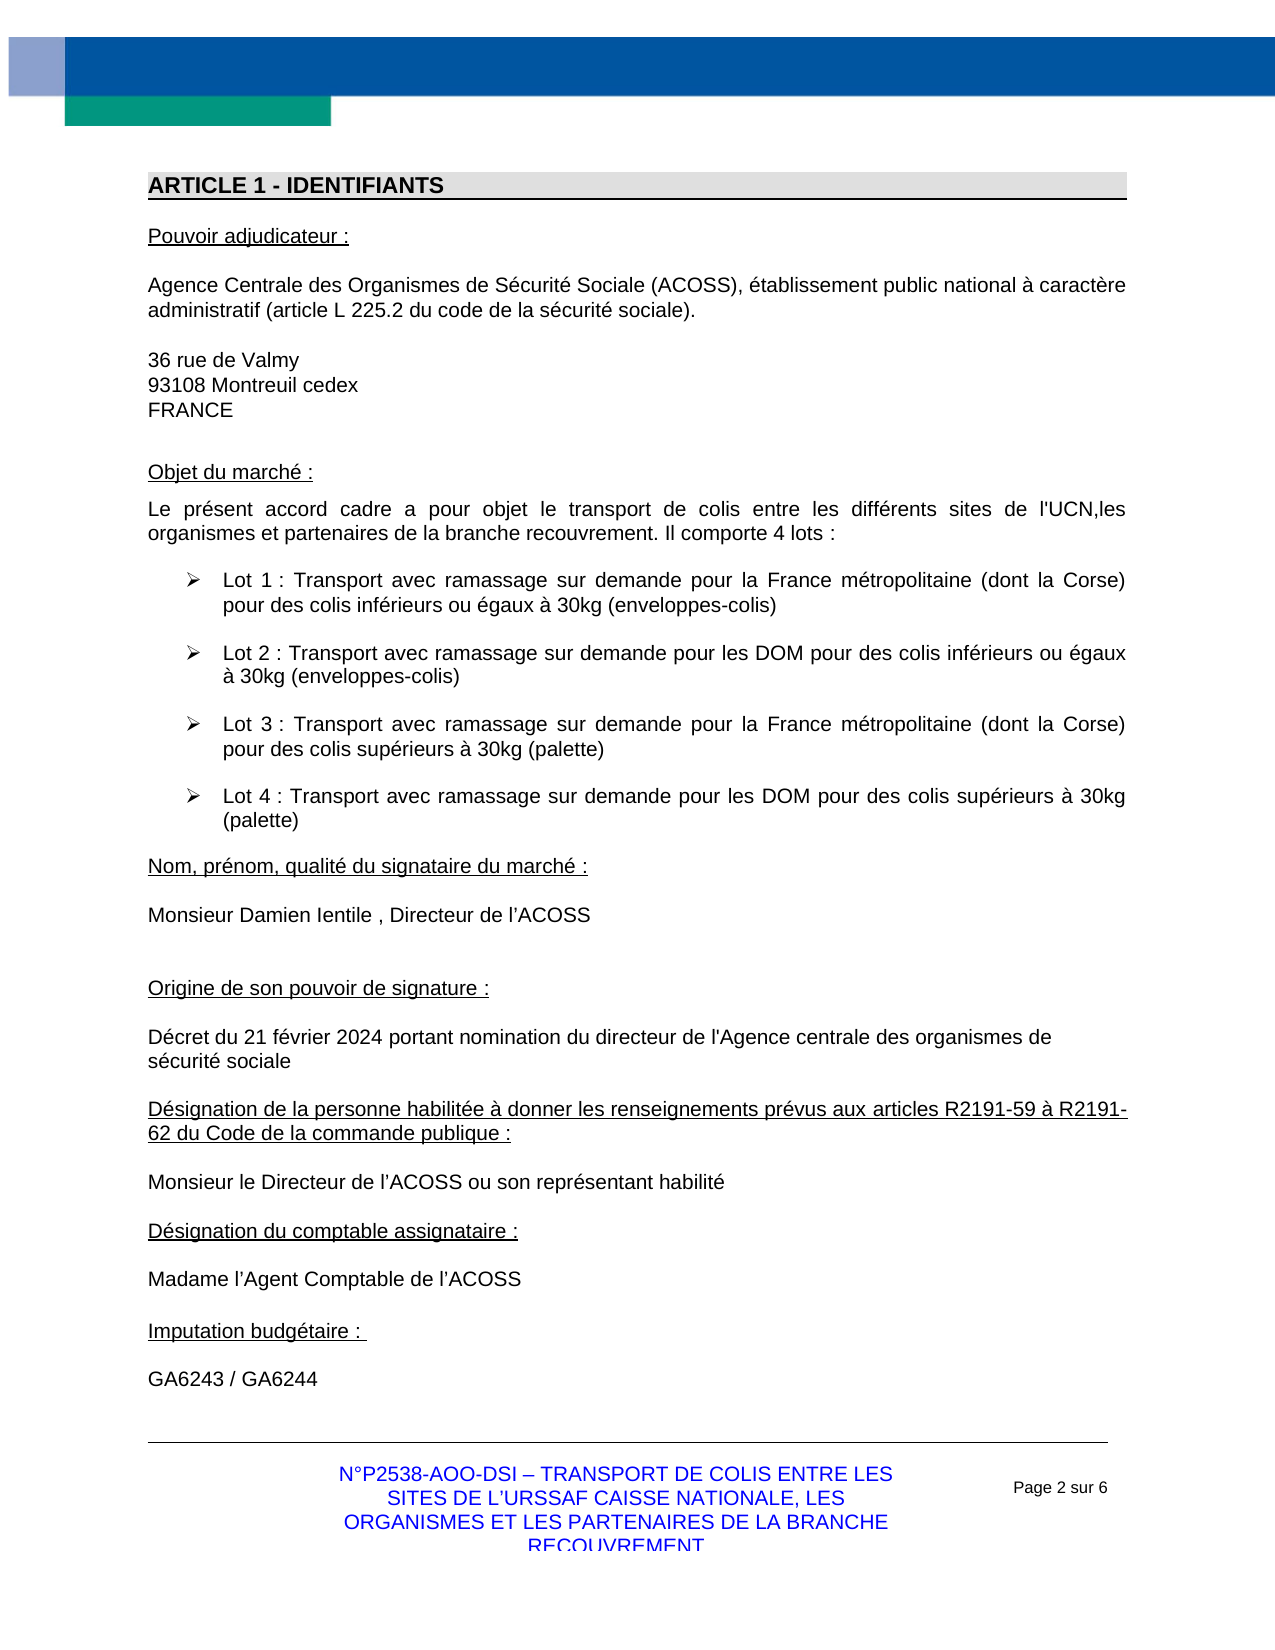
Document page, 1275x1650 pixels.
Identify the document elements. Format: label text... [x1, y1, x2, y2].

list Lot 1 : Transport avec ramassage sur demande pour la France métropolitaine (dont la Corse) pour des colis inférieurs ou égaux à 30kg (enveloppes-colis) [185, 568, 1127, 616]
text Décret du 21 février 2024 portant nomination du directeur de l'Agence centrale des organismes de sécurité sociale [148, 1025, 1127, 1073]
text Désignation du comptable assignataire : [148, 1218, 1127, 1242]
subtitle ARTICLE 1 - Identifiants [148, 172, 1127, 198]
text 36 rue de Valmy [148, 347, 1127, 372]
text 93108 Montreuil cedex [148, 372, 1127, 397]
text Monsieur le Directeur de l’ACOSS ou son représentant habilité [148, 1169, 1127, 1194]
text Désignation de la personne habilitée à donner les renseignements prévus aux articles R2191-59 à R2191-62 du Code de la commande publique : [148, 1097, 1127, 1118]
text Origine de son pouvoir de signature : [148, 976, 1127, 1000]
text Madame l’Agent Comptable de l’ACOSS [148, 1266, 1127, 1290]
text Agence Centrale des Organismes de Sécurité Sociale (ACOSS), établissement public national à caractère administratif (article L 225.2 du code de la sécurité sociale). [148, 272, 1127, 322]
text Pouvoir adjudicateur : [148, 223, 1127, 247]
text Le présent accord cadre a pour objet le transport de colis entre les différents sites de l'UCN,les organismes et partenaires de la branche recouvrement. Il comporte 4 lots : [148, 496, 1127, 544]
text FRANCE [148, 397, 1127, 422]
text Objet du marché : [148, 460, 1127, 484]
list Lot 2 : Transport avec ramassage sur demande pour les DOM pour des colis inférieurs ou égaux à 30kg (enveloppes-colis) [185, 640, 1127, 688]
text Nom, prénom, qualité du signataire du marché : [148, 854, 1127, 878]
text Monsieur Damien Ientile , Directeur de l’ACOSS [148, 903, 1127, 928]
text Désignation de la personne habilitée à donner les renseignements prévus aux articles R2191-59 à R2191-62 du Code de la commande publique : [148, 1119, 1127, 1144]
list Lot 3 : Transport avec ramassage sur demande pour la France métropolitaine (dont la Corse) pour des colis supérieurs à 30kg (palette) [185, 712, 1127, 760]
list Lot 4 : Transport avec ramassage sur demande pour les DOM pour des colis supérieurs à 30kg (palette) [185, 784, 1127, 832]
picture [8, 37, 1275, 127]
text Imputation budgétaire : [148, 1319, 1127, 1343]
text GA6243 / GA6244 [148, 1367, 1127, 1391]
